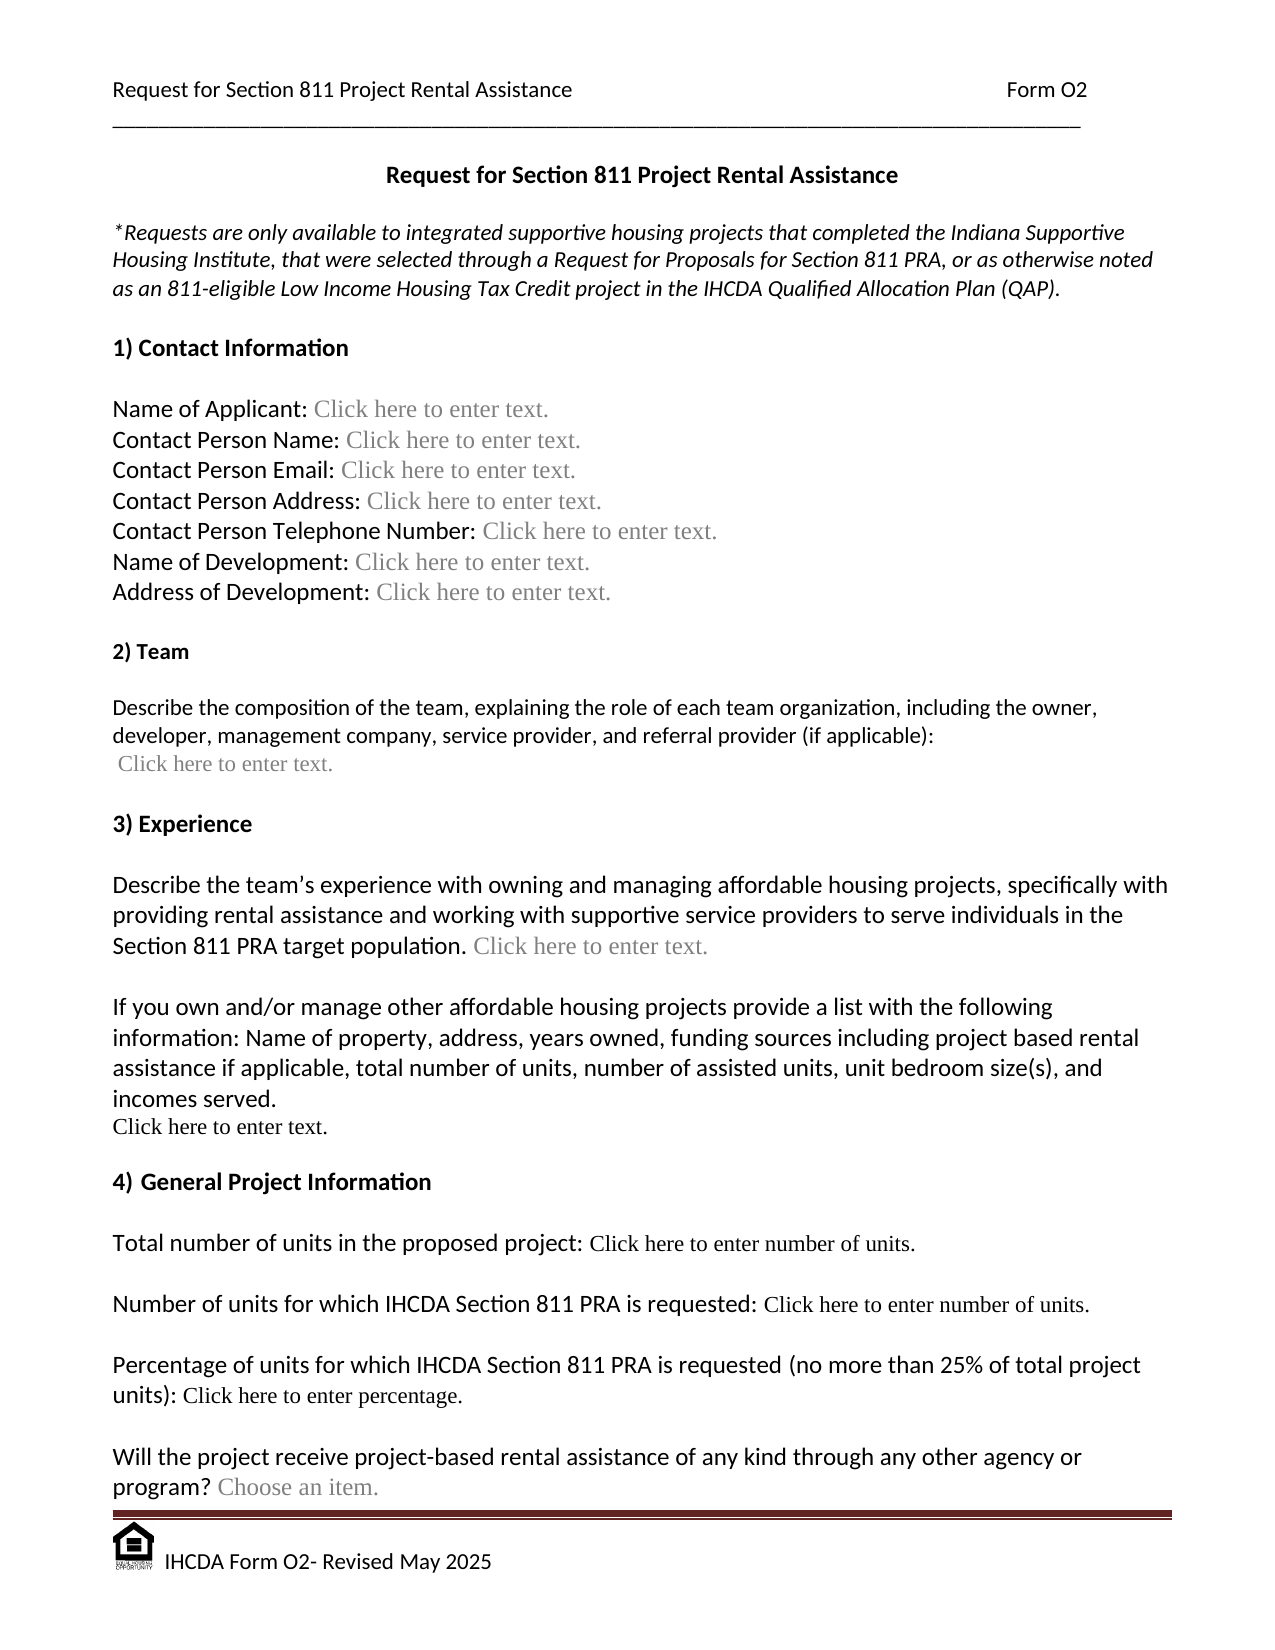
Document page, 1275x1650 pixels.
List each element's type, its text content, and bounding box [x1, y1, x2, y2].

text Percentage of units for which IHCDA Section 811 PRA is requested (no more than 25% of total project units): [112, 1349, 1172, 1410]
text Contact Person Email: [112, 454, 1172, 485]
text Address of Development: [112, 576, 1172, 607]
text 1) Contact Information [112, 332, 1172, 363]
text Name of Development: [112, 546, 1172, 576]
text Will the project receive project-based rental assistance of any kind through any other agency or program? [112, 1441, 1172, 1502]
text Contact Person Name: [112, 424, 1172, 454]
text Describe the team’s experience with owning and managing affordable housing projects, specifically with providing rental assistance and working with supportive service providers to serve individuals in the Section 811 PRA target population. [112, 869, 1172, 961]
text Contact Person Address: [112, 485, 1172, 515]
list General Project Information [112, 1166, 1172, 1196]
text Name of Applicant: [112, 393, 1172, 424]
text Number of units for which IHCDA Section 811 PRA is requested: [112, 1288, 1172, 1318]
text Contact Person Telephone Number: [112, 515, 1172, 546]
picture [112, 1521, 154, 1570]
text Describe the composition of the team, explaining the role of each team organization, including the owner, developer, management company, service provider, and referral provider (if applicable): [112, 693, 1172, 749]
text Total number of units in the proposed project: [112, 1227, 1172, 1257]
text *Requests are only available to integrated supportive housing projects that completed the Indiana Supportive Housing Institute, that were selected through a Request for Proposals for Section 811 PRA, or as otherwise noted as an 811-eligible Low Income Housing Tax Credit project in the IHCDA Qualified Allocation Plan (QAP). [112, 218, 1172, 302]
text Request for Section 811 Project Rental Assistance [112, 159, 1172, 189]
text 2) Team [112, 637, 1172, 665]
text If you own and/or manage other affordable housing projects provide a list with the following information: Name of property, address, years owned, funding sources including project based rental assistance if applicable, total number of units, number of assisted units, unit bedroom size(s), and incomes served. [112, 991, 1172, 1113]
text 3) Experience [112, 808, 1172, 838]
